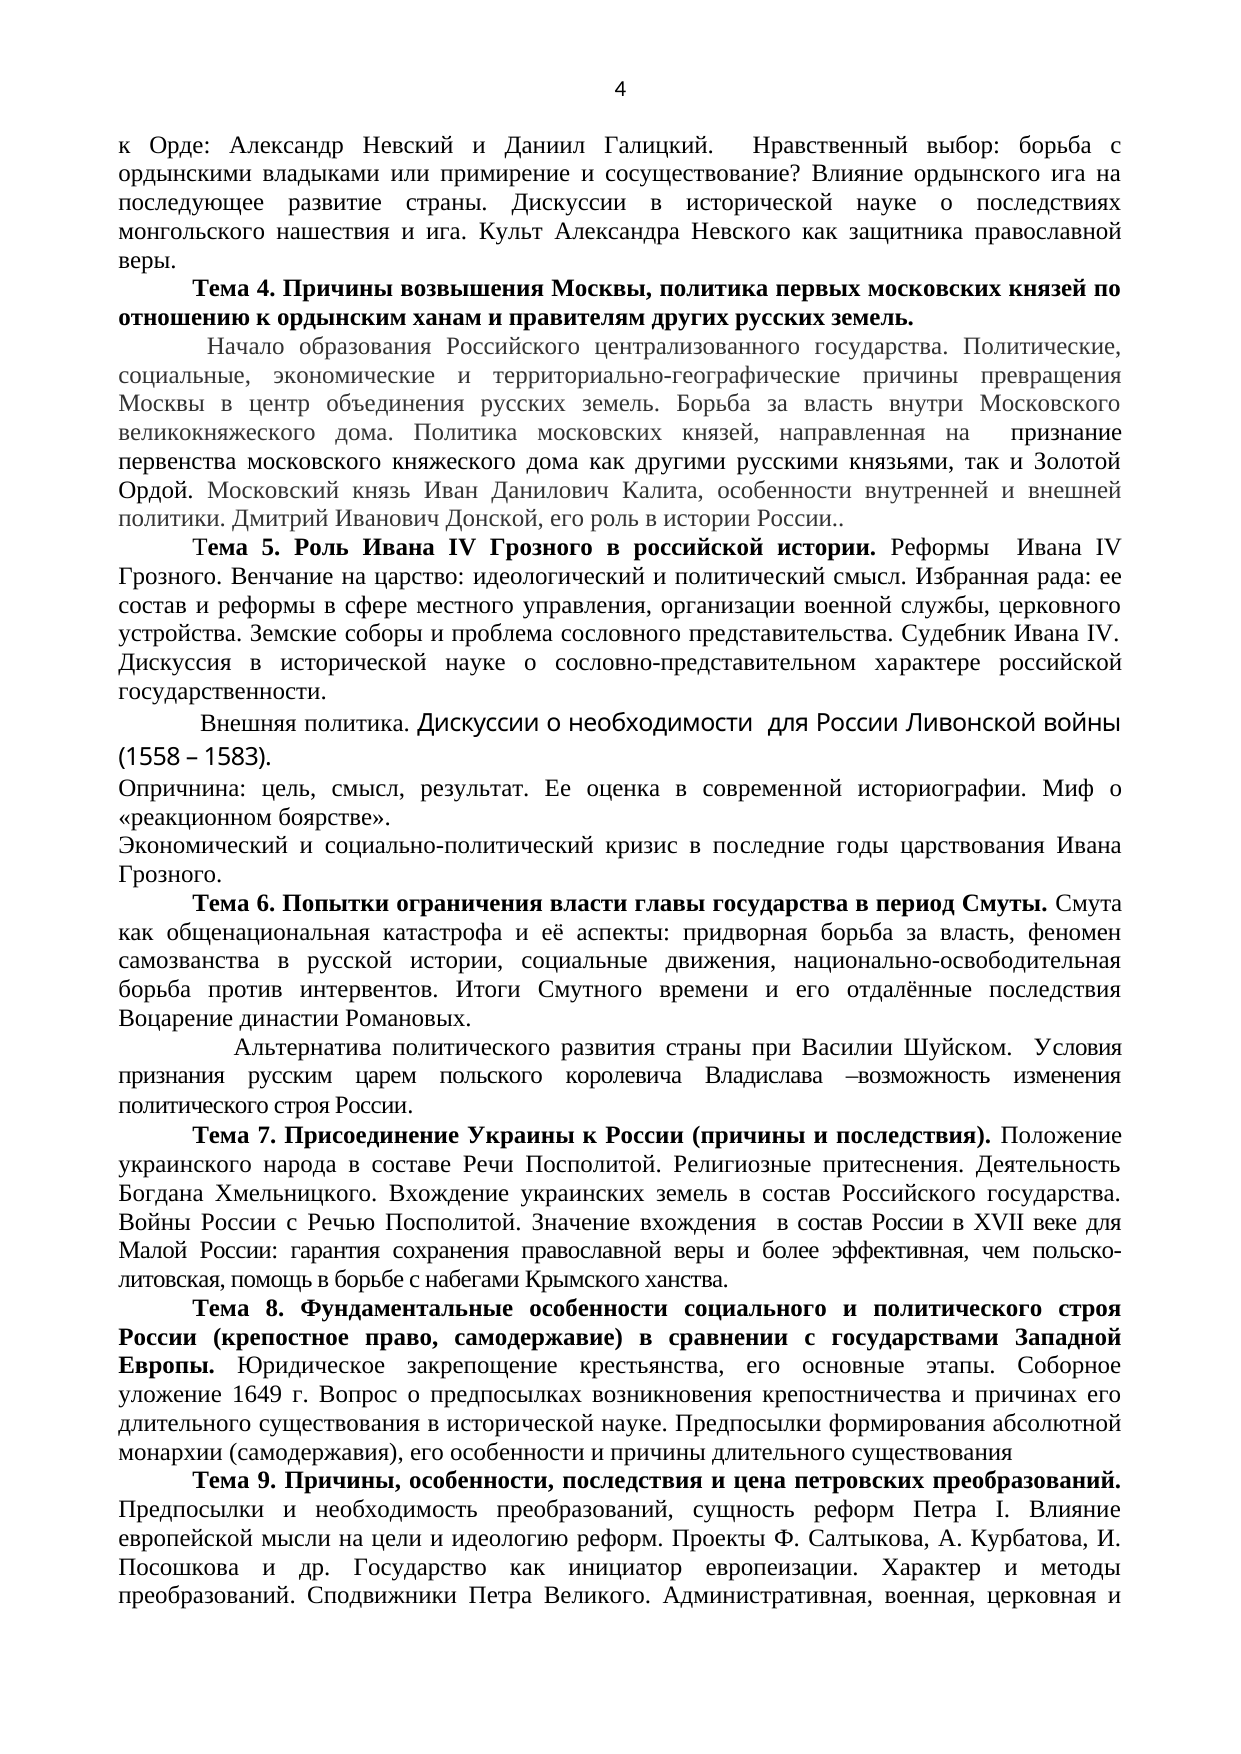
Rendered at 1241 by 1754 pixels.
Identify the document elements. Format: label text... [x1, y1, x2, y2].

text Начало образования Российского централизованного государства. Политические, социальные, экономические и территориально-географические причины превращения Москвы в центр объединения русских земель. Борьба за власть внутри Московского великокняжеского дома. Политика московских князей, направленная на признание первенства московского княжеского дома как другими русскими князьями, так и Золотой Ордой. Московский князь Иван Данилович Калита, особенности внутренней и внешней политики. Дмитрий Иванович Донской, его роль в истории России.. [118, 475, 1122, 532]
text Внешняя политика. Дискуссии о необходимости для России Ливонской войны (1558 – 1583). [118, 705, 1122, 773]
text Тема 5. Роль Ивана IV Грозного в российской истории. Реформы Ивана IV Грозного. Венчание на царство: идеологический и политический смысл. Избранная рада: ее состав и реформы в сфере местного управления, организации военной службы, церковного устройства. Земские соборы и проблема сословного представительства. Судебник Ивана IV. Дискуссия в исторической науке о сословно-представительном характере российской государственности. [118, 532, 1122, 705]
text Альтернатива политического развития страны при Василии Шуйском. Условия признания русским царем польского королевича Владислава –возможность изменения политического строя России. [118, 1032, 1122, 1120]
text Опричнина: цель, смысл, результат. Ее оценка в современной историографии. Миф о «реакционном боярстве». [118, 773, 1122, 830]
text Тема 7. Присоединение Украины к России (причины и последствия). Положение украинского народа в составе Речи Посполитой. Религиозные притеснения. Деятельность Богдана Хмельницкого. Вхождение украинских земель в состав Российского государства. Войны России с Речью Посполитой. Значение вхождения в состав России в XVII веке для Малой России: гарантия сохранения православной веры и более эффективная, чем польско-литовская, помощь в борьбе с набегами Крымского ханства. [118, 1120, 1122, 1293]
text Тема 6. Попытки ограничения власти главы государства в период Смуты. Смута как общенациональная катастрофа и её аспекты: придворная борьба за власть, феномен самозванства в русской истории, социальные движения, национально-освободительная борьба против интервентов. Итоги Смутного времени и его отдалённые последствия Воцарение династии Романовых. [118, 888, 1122, 1032]
text Тема 8. Фундаментальные особенности социального и политического строя России (крепостное право, самодержавие) в сравнении с государствами Западной Европы. Юридическое закрепощение крестьянства, его основные этапы. Соборное уложение 1649 г. Вопрос о предпосылках возникновения крепостничества и причинах его длительного существования в исторической науке. Предпосылки формирования абсолютной монархии (самодержавия), его особенности и причины длительного существования [118, 1293, 1122, 1465]
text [118, 1465, 1122, 1609]
text Экономический и социально-политический кризис в последние годы царствования Ивана Грозного. [118, 830, 1122, 888]
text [118, 130, 1122, 273]
text Тема 4. Причины возвышения Москвы, политика первых московских князей по отношению к ордынским ханам и правителям других русских земель. [118, 273, 1122, 331]
text Начало образования Российского централизованного государства. Политические, социальные, экономические и территориально-географические причины превращения Москвы в центр объединения русских земель. Борьба за власть внутри Московского великокняжеского дома. Политика московских князей, направленная на признание первенства московского княжеского дома как другими русскими князьями, так и Золотой Ордой. Московский князь Иван Данилович Калита, особенности внутренней и внешней политики. Дмитрий Иванович Донской, его роль в истории России.. [118, 331, 1122, 446]
